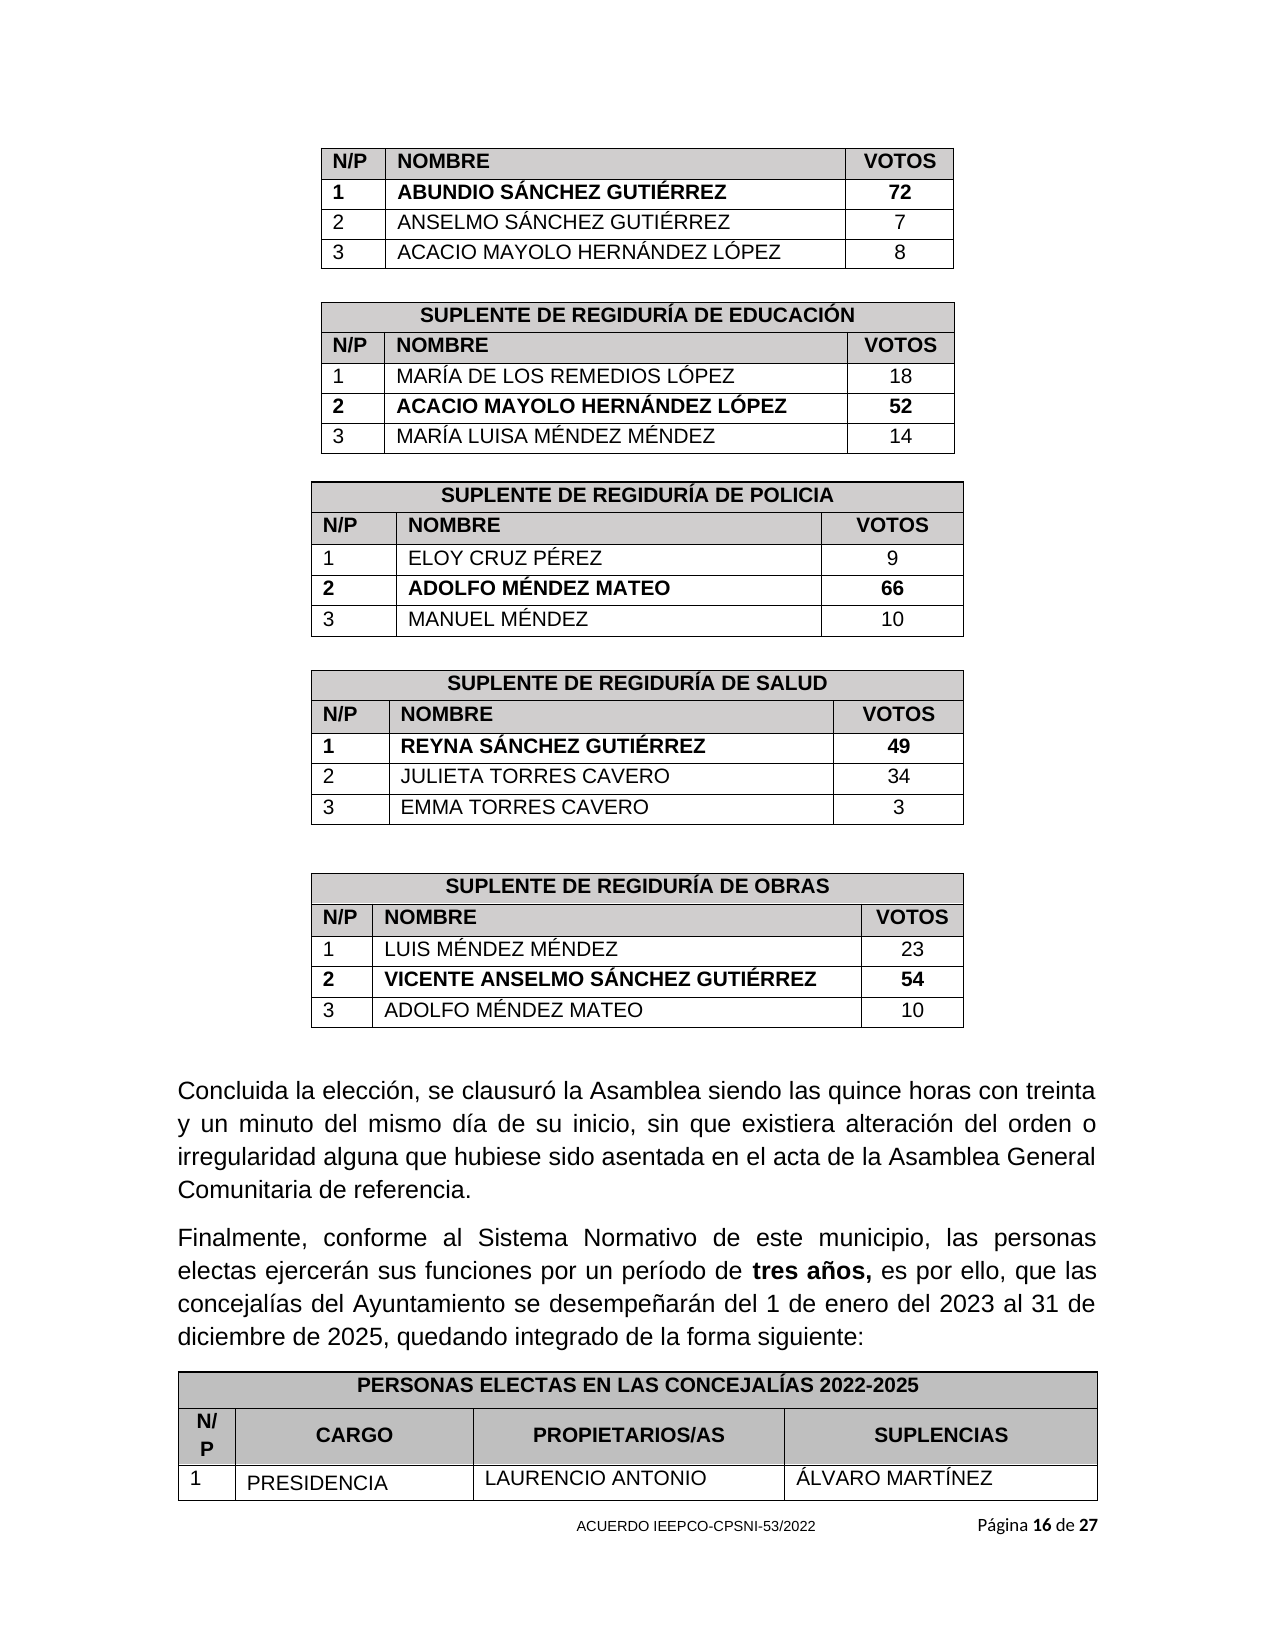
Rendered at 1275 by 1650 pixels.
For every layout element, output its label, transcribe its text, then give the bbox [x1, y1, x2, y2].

table_header SUPLENTE DE REGIDURÍA DE POLICIA [312, 483, 963, 512]
table_cell 2 [312, 764, 389, 794]
table_cell JULIETA TORRES CAVERO [390, 764, 833, 794]
table_cell NOMBRE [386, 149, 845, 179]
table_cell ELOY CRUZ PÉREZ [397, 545, 821, 575]
table_cell 23 [862, 937, 963, 966]
table_cell 1 [312, 545, 396, 575]
table_cell 1 [179, 1466, 235, 1500]
table_cell MANUEL MÉNDEZ [397, 606, 821, 636]
table_cell VOTOS [834, 701, 963, 733]
table_cell 10 [822, 606, 963, 636]
table_cell MARÍA LUISA MÉNDEZ MÉNDEZ [385, 424, 847, 452]
table_cell 18 [848, 364, 954, 393]
table_cell 52 [848, 394, 954, 423]
table_cell ABUNDIO SÁNCHEZ GUTIÉRREZ [386, 180, 845, 209]
table_header SUPLENTE DE REGIDURÍA DE SALUD [312, 671, 963, 700]
table_header PERSONAS ELECTAS EN LAS CONCEJALÍAS 2022-2025 [179, 1373, 1097, 1408]
table_cell 8 [846, 240, 953, 268]
table_cell 1 [312, 734, 389, 763]
table_cell 3 [312, 998, 372, 1027]
table_cell ADOLFO MÉNDEZ MATEO [373, 998, 861, 1027]
table_cell MARÍA DE LOS REMEDIOS LÓPEZ [385, 364, 847, 393]
table_cell 7 [846, 210, 953, 238]
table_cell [474, 1466, 784, 1500]
table_cell VOTOS [848, 333, 954, 363]
table_cell SUPLENCIAS [785, 1409, 1097, 1464]
table_cell 3 [312, 606, 396, 636]
table_cell VOTOS [862, 905, 963, 936]
table_cell 2 [312, 576, 396, 605]
table_cell EMMA TORRES CAVERO [390, 795, 833, 824]
table_cell ACACIO MAYOLO HERNÁNDEZ LÓPEZ [385, 394, 847, 423]
table_cell 2 [322, 210, 385, 238]
table_cell NOMBRE [385, 333, 847, 363]
table_cell 9 [822, 545, 963, 575]
table_cell 1 [322, 364, 384, 393]
table_cell VOTOS [822, 513, 963, 544]
table_cell 54 [862, 967, 963, 997]
table_cell 49 [834, 734, 963, 763]
table_cell 3 [322, 424, 384, 452]
table_cell 1 [322, 180, 385, 209]
table_cell N/P [312, 701, 389, 733]
table_header SUPLENTE DE REGIDURÍA DE EDUCACIÓN [322, 303, 954, 332]
table_header SUPLENTE DE REGIDURÍA DE OBRAS [312, 874, 963, 903]
table_cell 3 [322, 240, 385, 268]
table_cell PROPIETARIOS/AS [474, 1409, 784, 1464]
table_cell 72 [846, 180, 953, 209]
table_cell N/P [179, 1409, 235, 1464]
table_cell N/P [322, 149, 385, 179]
table_cell VOTOS [846, 149, 953, 179]
table_cell LUIS MÉNDEZ MÉNDEZ [373, 937, 861, 966]
table_cell ADOLFO MÉNDEZ MATEO [397, 576, 821, 605]
table_cell 10 [862, 998, 963, 1027]
table_cell CARGO [236, 1409, 473, 1464]
table_cell 3 [312, 795, 389, 824]
table_cell N/P [322, 333, 384, 363]
table_cell 34 [834, 764, 963, 794]
table_cell 2 [312, 967, 372, 997]
table_cell 3 [834, 795, 963, 824]
table_cell ANSELMO SÁNCHEZ GUTIÉRREZ [386, 210, 845, 238]
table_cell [785, 1466, 1097, 1500]
table_cell 1 [312, 937, 372, 966]
table_cell VICENTE ANSELMO SÁNCHEZ GUTIÉRREZ [373, 967, 861, 997]
table_cell N/P [312, 905, 372, 936]
table_cell N/P [312, 513, 396, 544]
table_cell NOMBRE [373, 905, 861, 936]
table_cell 14 [848, 424, 954, 452]
table_cell 66 [822, 576, 963, 605]
table_cell NOMBRE [397, 513, 821, 544]
table_cell 2 [322, 394, 384, 423]
table_cell NOMBRE [390, 701, 833, 733]
table_cell ACACIO MAYOLO HERNÁNDEZ LÓPEZ [386, 240, 845, 268]
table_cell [236, 1466, 473, 1500]
text Finalmente, conforme al Sistema Normativo de este municipio, las personas electas ejercerán sus funciones por un período de tres años, es por ello, que las concejalías del Ayuntamiento se desempeñarán del 1 de enero del 2023 al 31 de diciembre de 2025, quedando integrado de la forma siguiente: [177, 1223, 1098, 1350]
text Concluida la elección, se clausuró la Asamblea siendo las quince horas con treinta y un minuto del mismo día de su inicio, sin que existiera alteración del orden o irregularidad alguna que hubiese sido asentada en el acta de la Asamblea General Comunitaria de referencia. [177, 1076, 1098, 1204]
table_cell REYNA SÁNCHEZ GUTIÉRREZ [390, 734, 833, 763]
